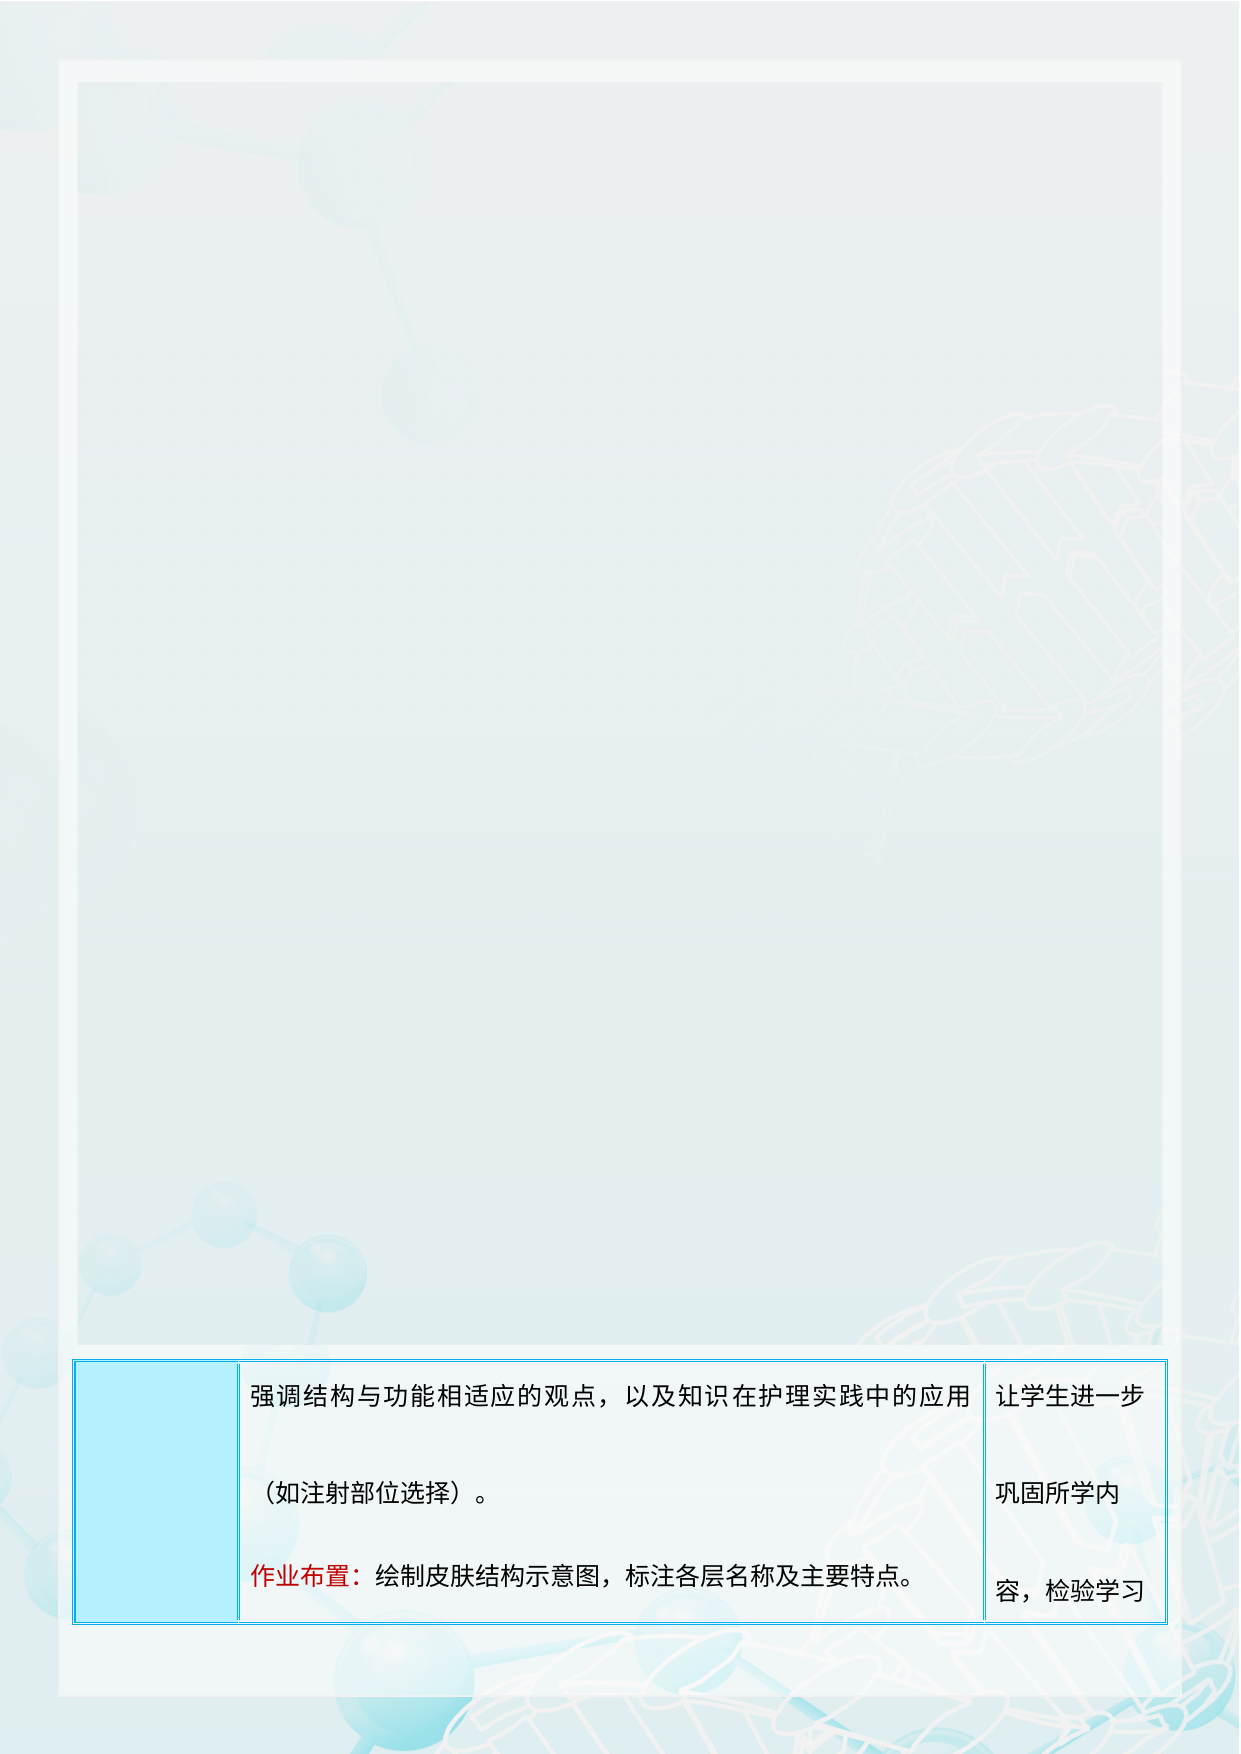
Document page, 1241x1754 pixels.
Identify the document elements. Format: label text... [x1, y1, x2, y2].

table_cell 总结与作业布置 （8min） [76, 1360, 239, 1622]
picture [0, 1, 1240, 1754]
table_cell 通过总结巩固本次所学知识，通过作业让学生进一步巩固所学内容，检验学习效果。 [984, 1362, 1165, 1622]
table_cell 【教师】总结与布置课后作业 总结：回顾皮肤的结构（表皮 5 层、真皮 2 层、皮下组织）。 总结皮肤的功能及附属器的功能。 强调结构与功能相适应的观点，以及知识在护理实践中的应用（如注射部位选择）。 作业布置：绘制皮肤结构示意图，标注各层名称及主要特点。 简述皮内注射和皮下注射的部位选择与皮肤结构的关系。 举例说明皮肤的 “保护作用” 体现在哪些结构上（如角质层、黑色素细胞等）。 [239, 1362, 984, 1622]
